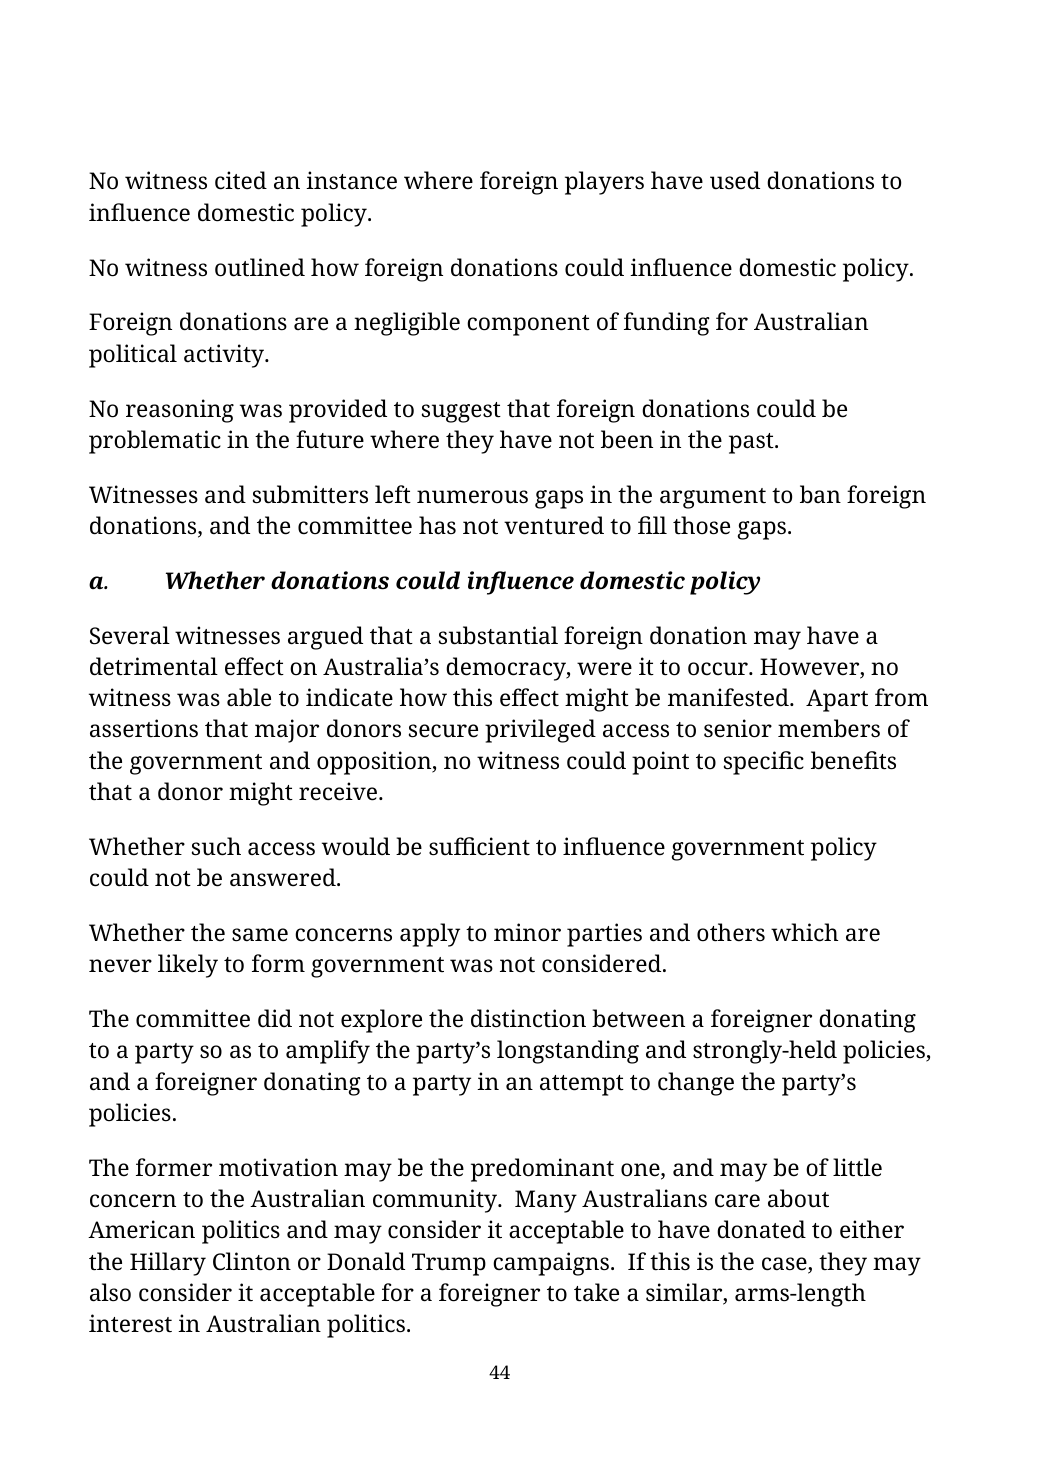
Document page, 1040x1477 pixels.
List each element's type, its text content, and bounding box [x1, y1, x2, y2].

text Whether the same concerns apply to minor parties and others which are never likely to form government was not considered. [88, 917, 933, 979]
text No witness cited an instance where foreign players have used donations to influence domestic policy. [88, 165, 933, 228]
text No witness outlined how foreign donations could influence domestic policy. [88, 251, 933, 283]
text The committee did not explore the distinction between a foreigner donating to a party so as to amplify the party’s longstanding and strongly-held policies, and a foreigner donating to a party in an attempt to change the party’s policies. [88, 1003, 933, 1128]
text Whether such access would be sufficient to influence government policy could not be answered. [88, 831, 933, 893]
text a. Whether donations could influence domestic policy [88, 565, 933, 596]
text No reasoning was provided to suggest that foreign donations could be problematic in the future where they have not been in the past. [88, 392, 933, 455]
text Witnesses and submitters left numerous gaps in the argument to ban foreign donations, and the committee has not ventured to fill those gaps. [88, 479, 933, 541]
text Foreign donations are a negligible component of funding for Australian political activity. [88, 306, 933, 369]
text Several witnesses argued that a substantial foreign donation may have a detrimental effect on Australia’s democracy, were it to occur. However, no witness was able to indicate how this effect might be manifested. Apart from assertions that major donors secure privileged access to senior members of the government and opposition, no witness could point to specific benefits that a donor might receive. [88, 620, 933, 807]
text The former motivation may be the predominant one, and may be of little concern to the Australian community. Many Australians care about American politics and may consider it acceptable to have donated to either the Hillary Clinton or Donald Trump campaigns. If this is the case, they may also consider it acceptable for a foreigner to take a similar, arms-length interest in Australian politics. [88, 1152, 933, 1339]
